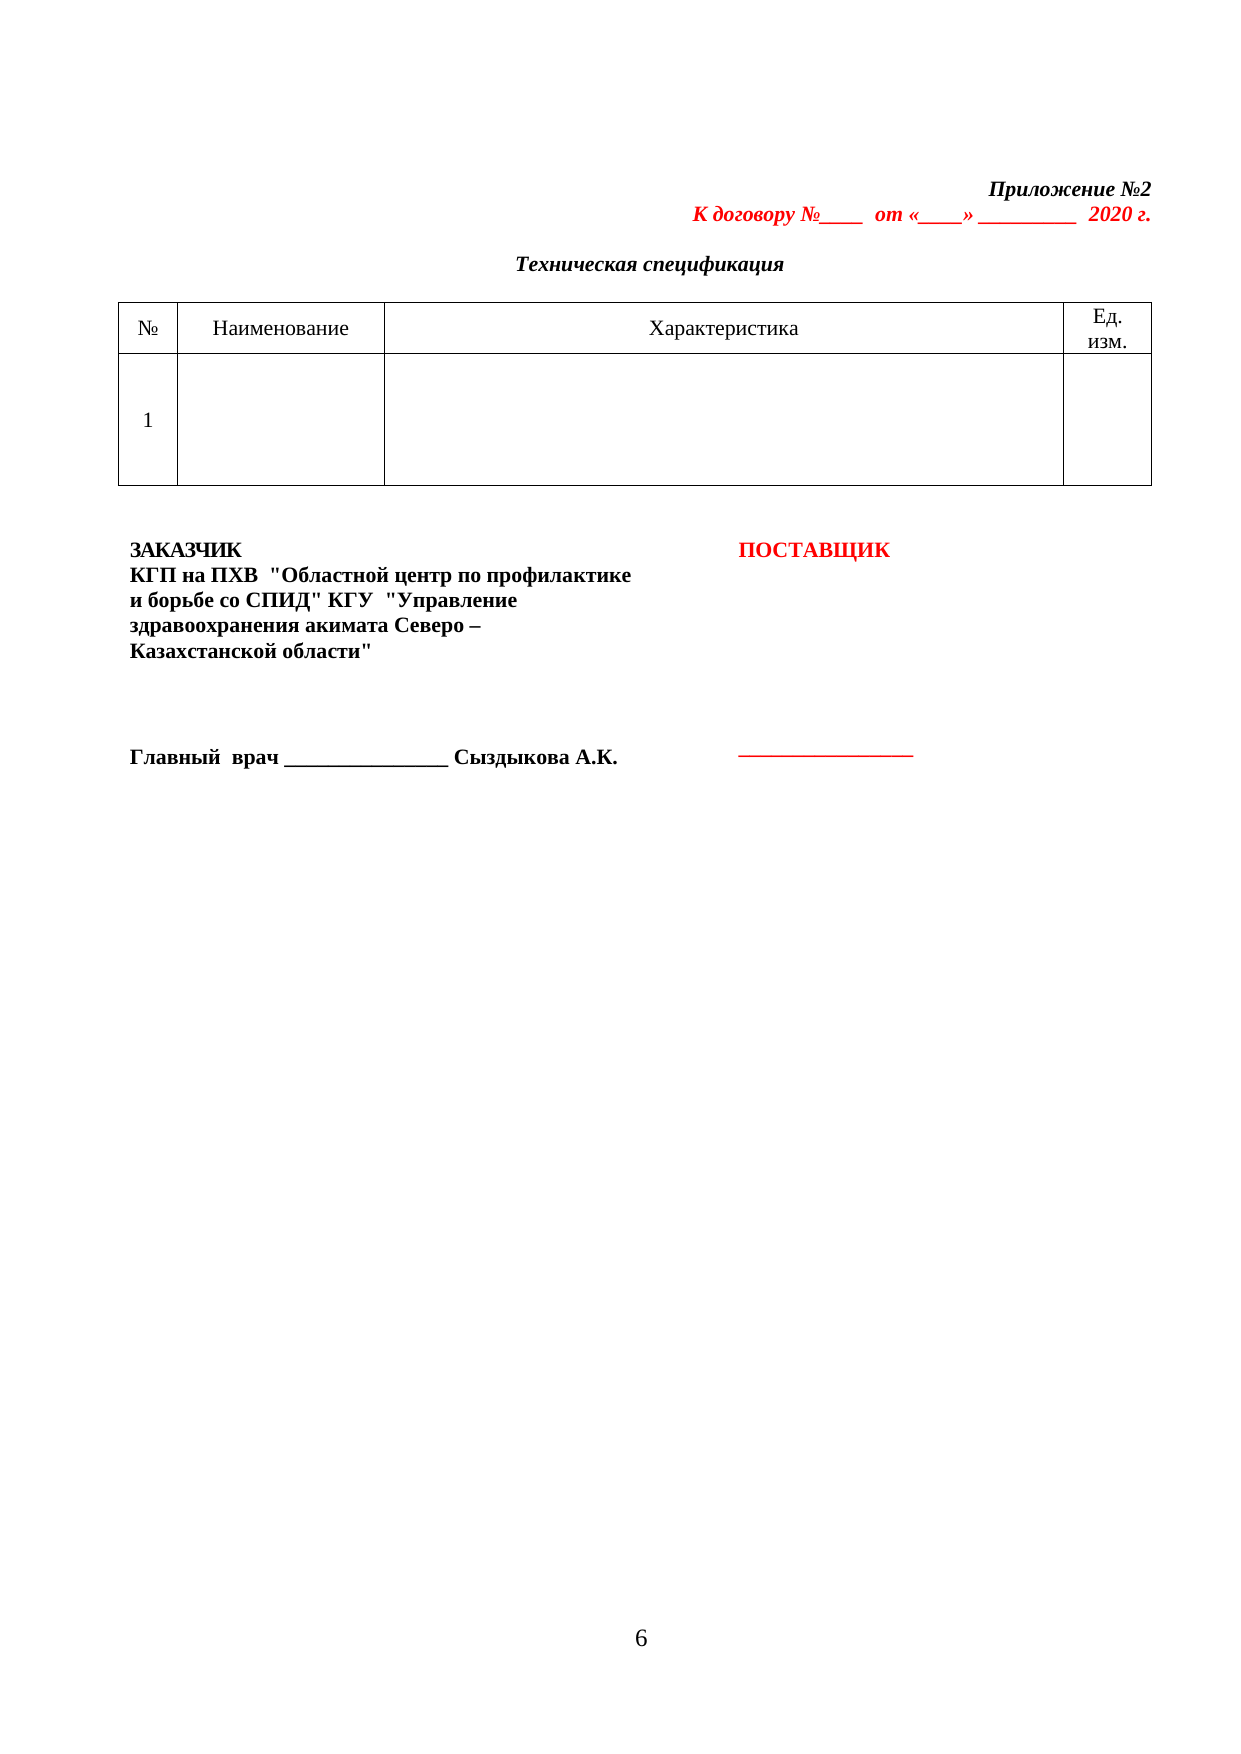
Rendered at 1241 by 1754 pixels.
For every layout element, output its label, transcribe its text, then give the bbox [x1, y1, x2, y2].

table_cell 1 [119, 354, 177, 485]
table_header ЗАКАЗЧИК КГП на ПХВ "Областной центр по профилактике и борьбе со СПИД" КГУ "Управление здравоохранения акимата Северо – Казахстанской области" Главный врач _______________ Сыздыкова А.К. [118, 537, 679, 902]
table_header ПОСТАВЩИК ________________ [679, 537, 1240, 902]
table_cell [1064, 354, 1151, 485]
text К договору №____ от «____» _________ 2020 г. [148, 201, 1152, 226]
table_cell [385, 354, 1063, 485]
table_header Ед. изм. [1064, 303, 1151, 353]
text Техническая спецификация [148, 251, 1152, 277]
table_cell [178, 354, 384, 485]
table_header № [119, 303, 177, 353]
table_header Наименование [178, 303, 384, 353]
table_header Характеристика [385, 303, 1063, 353]
text Приложение №2 [148, 176, 1152, 201]
